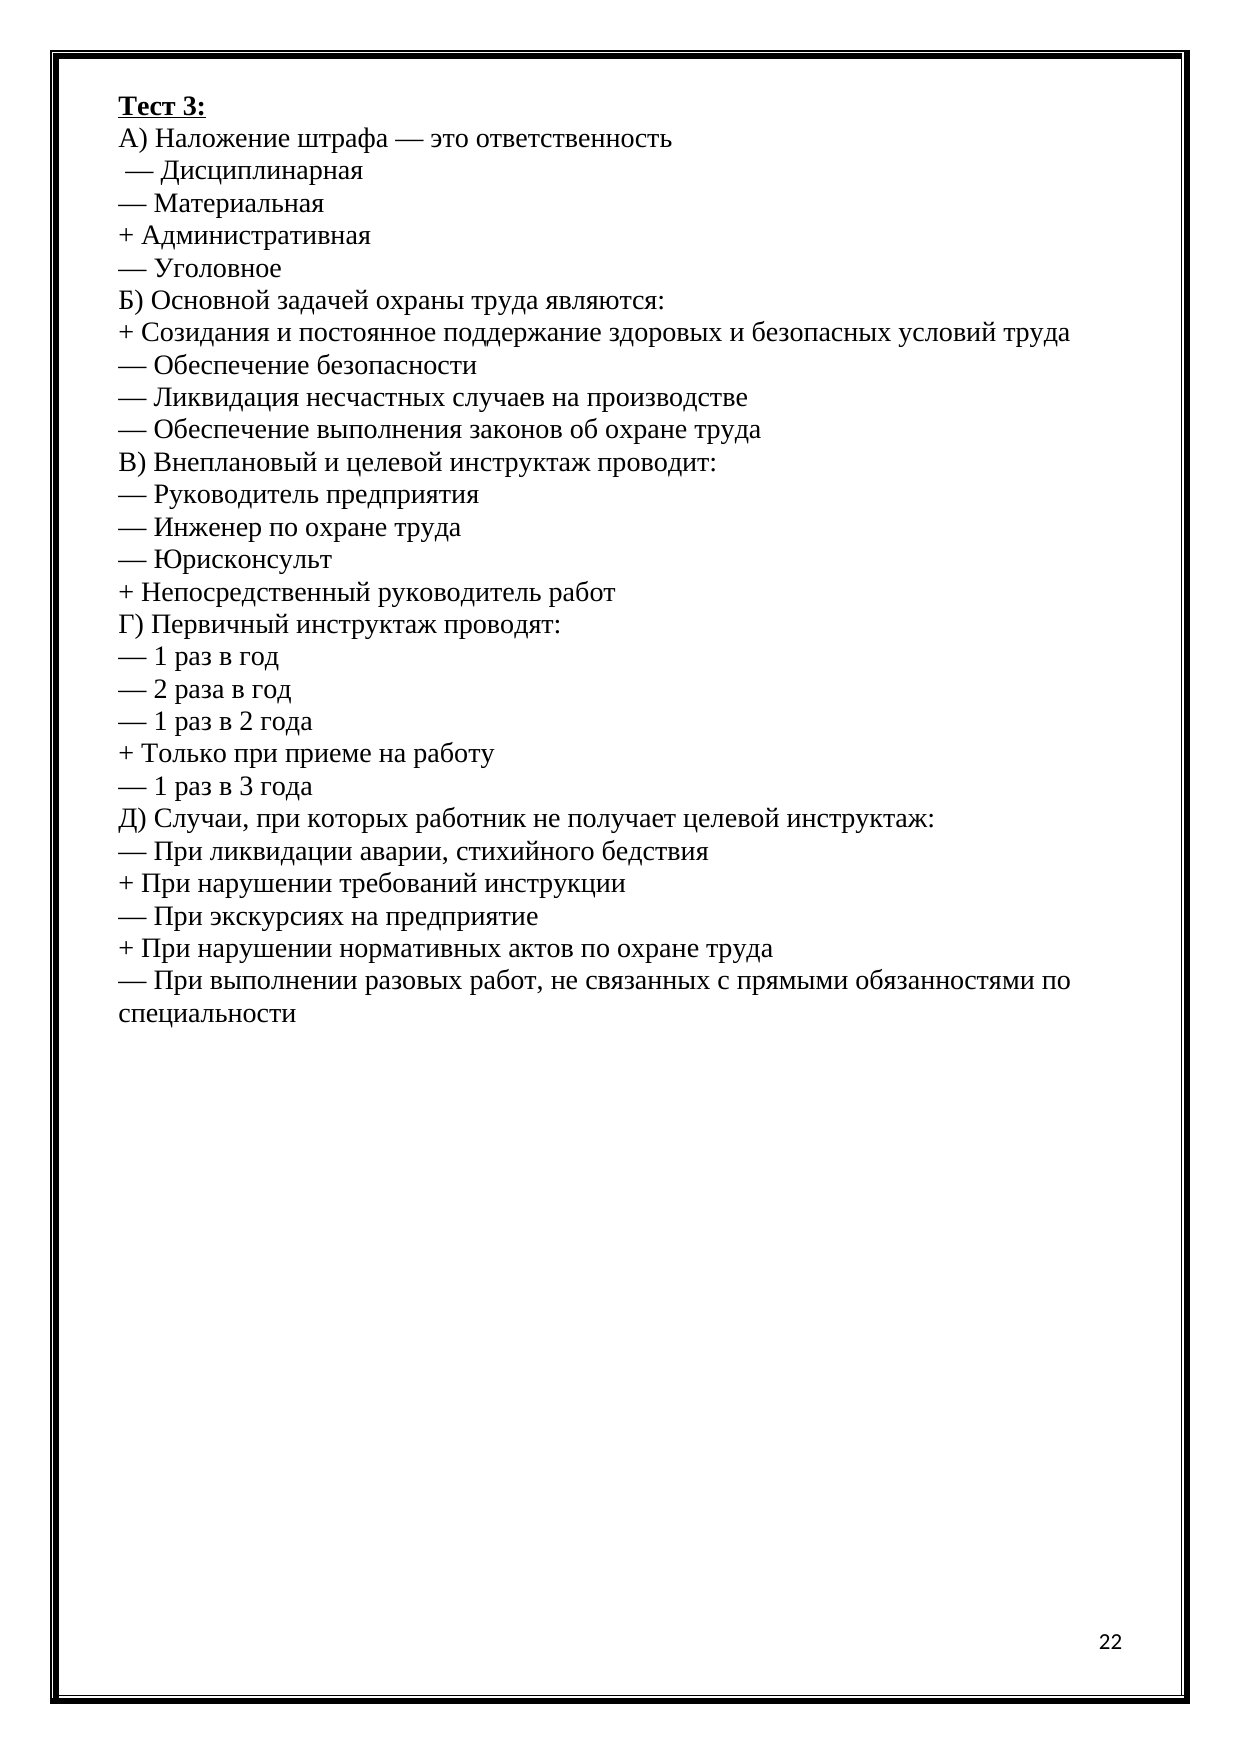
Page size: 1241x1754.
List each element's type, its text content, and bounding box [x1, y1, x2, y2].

text Тест 3: [118, 89, 1122, 121]
text — 1 раз в 2 года [118, 704, 1122, 737]
text — Юрисконсульт [118, 542, 1122, 574]
text Г) Первичный инструктаж проводят: [118, 607, 1122, 639]
text + Непосредственный руководитель работ [118, 574, 1122, 607]
text — При выполнении разовых работ, не связанных с прямыми обязанностями по специальности [118, 963, 1122, 1028]
text — 2 раза в год [118, 672, 1122, 704]
text — Обеспечение выполнения законов об охране труда [118, 413, 1122, 445]
text В) Внеплановый и целевой инструктаж проводит: [118, 445, 1122, 477]
text — Обеспечение безопасности [118, 348, 1122, 380]
text А) Наложение штрафа — это ответственность [118, 121, 1122, 153]
text — Инженер по охране труда [118, 510, 1122, 542]
text — При ликвидации аварии, стихийного бедствия [118, 834, 1122, 866]
text + Созидания и постоянное поддержание здоровых и безопасных условий труда [118, 315, 1122, 348]
text — Уголовное [118, 251, 1122, 283]
text — Ликвидация несчастных случаев на производстве [118, 380, 1122, 413]
text Д) Случаи, при которых работник не получает целевой инструктаж: [118, 801, 1122, 834]
text — Руководитель предприятия [118, 477, 1122, 510]
text — Материальная [118, 186, 1122, 218]
text — 1 раз в год [118, 639, 1122, 672]
text — 1 раз в 3 года [118, 769, 1122, 801]
text — Дисциплинарная [118, 153, 1122, 186]
text Б) Основной задачей охраны труда являются: [118, 283, 1122, 315]
text — При экскурсиях на предприятие [118, 898, 1122, 931]
text + Административная [118, 218, 1122, 251]
text + Только при приеме на работу [118, 737, 1122, 769]
text + При нарушении нормативных актов по охране труда [118, 931, 1122, 963]
text + При нарушении требований инструкции [118, 866, 1122, 898]
